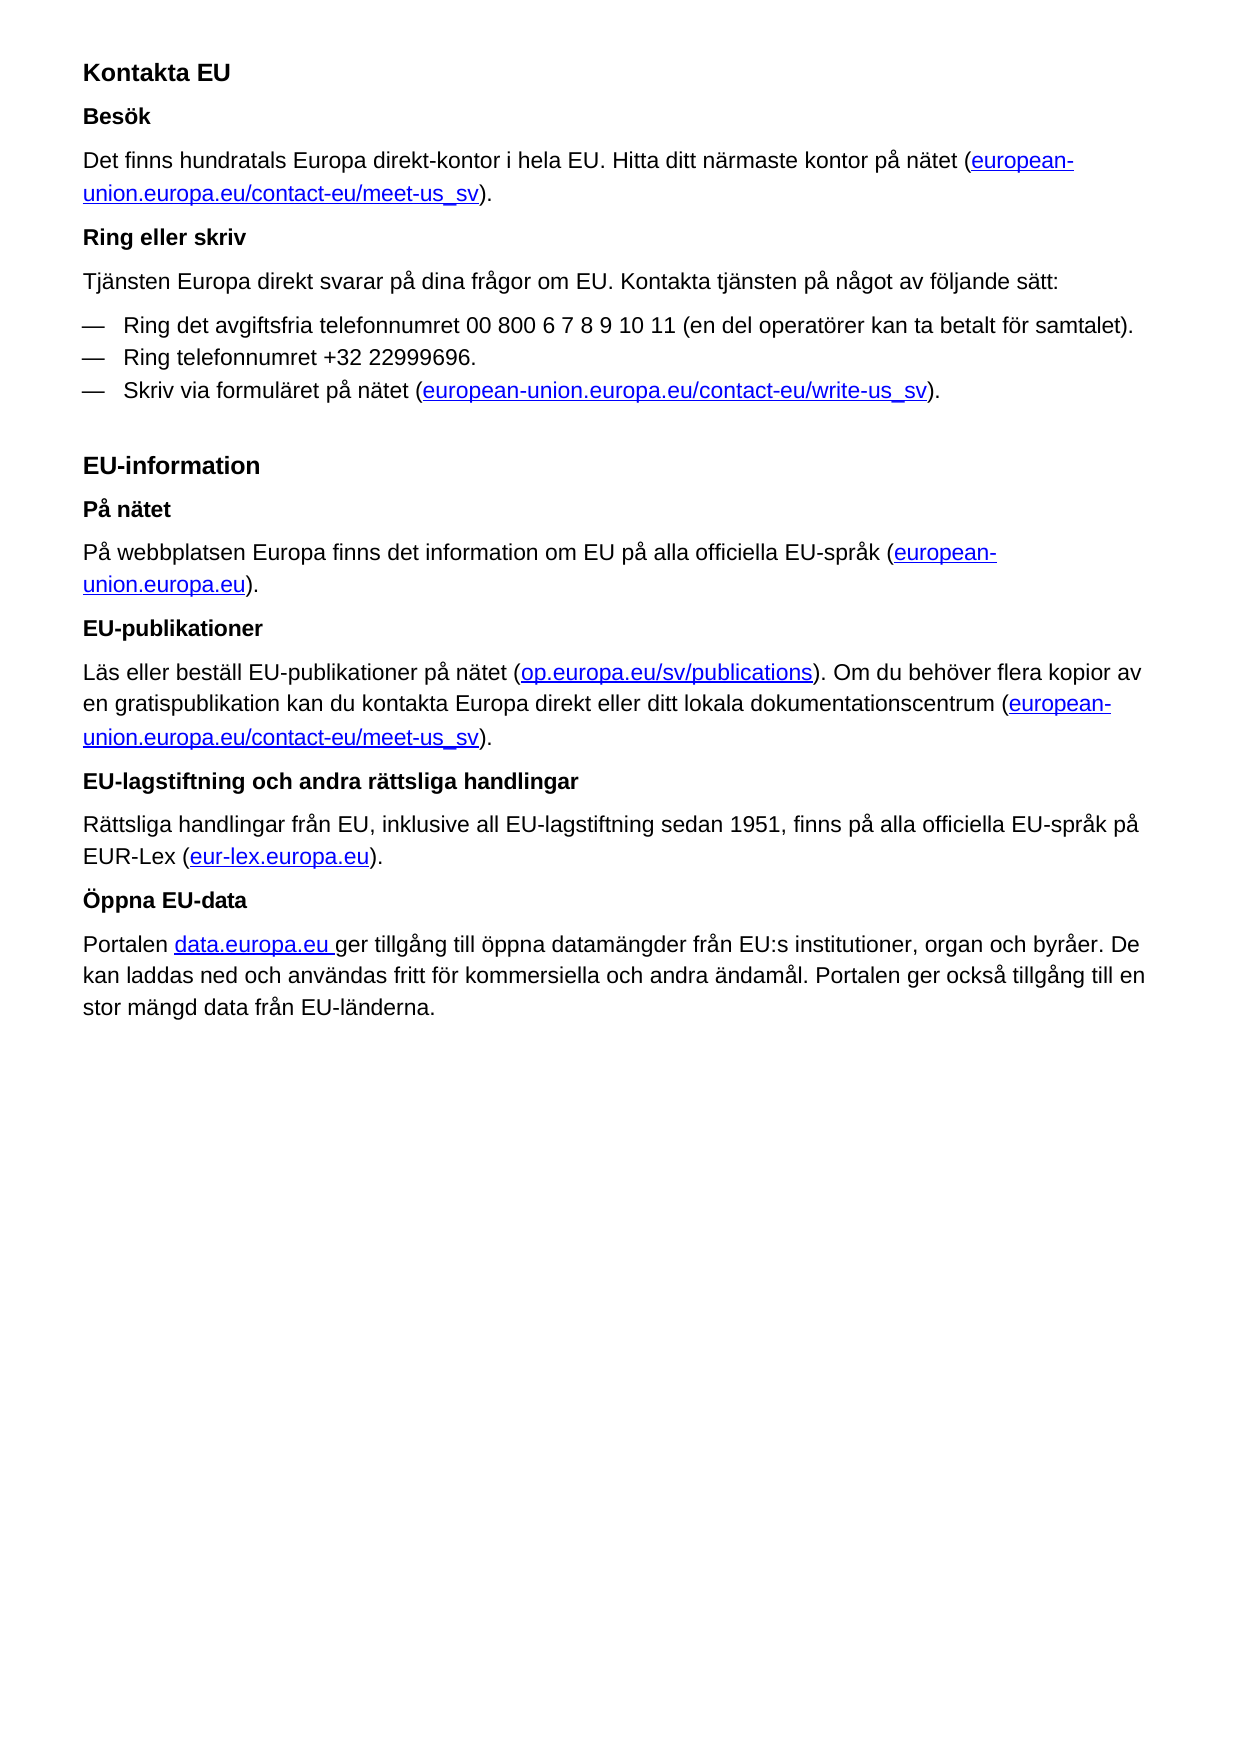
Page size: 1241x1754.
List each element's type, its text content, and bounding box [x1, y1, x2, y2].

subtitle EU-information [83, 451, 1152, 479]
subtitle EU-lagstiftning och andra rättsliga handlingar [83, 768, 1152, 794]
text Det finns hundratals Europa direkt-kontor i hela EU. Hitta ditt närmaste kontor på nätet (european-union.europa.eu/contact‑eu/meet-us_sv). [83, 147, 1152, 209]
subtitle På nätet [83, 496, 1152, 522]
subtitle Ring eller skriv [83, 224, 1152, 251]
subtitle Öppna EU-data [83, 887, 1152, 913]
text Portalen data.europa.eu ger tillgång till öppna datamängder från EU:s institutioner, organ och byråer. De kan laddas ned och användas fritt för kommersiella och andra ändamål. Portalen ger också tillgång till en stor mängd data från EU-länderna. [83, 931, 1152, 1021]
list Ring det avgiftsfria telefonnumret 00 800 6 7 8 9 10 11 (en del operatörer kan ta betalt för samtalet). [82, 312, 1152, 338]
text På webbplatsen Europa finns det information om EU på alla officiella EU-språk (european-union.europa.eu). [83, 539, 1152, 598]
text Tjänsten Europa direkt svarar på dina frågor om EU. Kontakta tjänsten på något av följande sätt: [83, 268, 1152, 294]
list Ring telefonnumret +32 22999696. [82, 343, 1152, 370]
text Läs eller beställ EU-publikationer på nätet (op.europa.eu/sv/publications). Om du behöver flera kopior av en gratispublikation kan du kontakta Europa direkt eller ditt lokala dokumentationscentrum (european-union.europa.eu/contact‑eu/meet-us_sv). [83, 659, 1152, 752]
subtitle EU-publikationer [83, 615, 1152, 641]
text Rättsliga handlingar från EU, inklusive all EU-lagstiftning sedan 1951, finns på alla officiella EU-språk på EUR-Lex (eur-lex.europa.eu). [83, 811, 1152, 869]
list Skriv via formuläret på nätet (european-union.europa.eu/contact‑eu/write-us_sv). [82, 374, 1152, 406]
subtitle Besök [83, 103, 1152, 129]
subtitle Kontakta EU [83, 58, 1152, 87]
